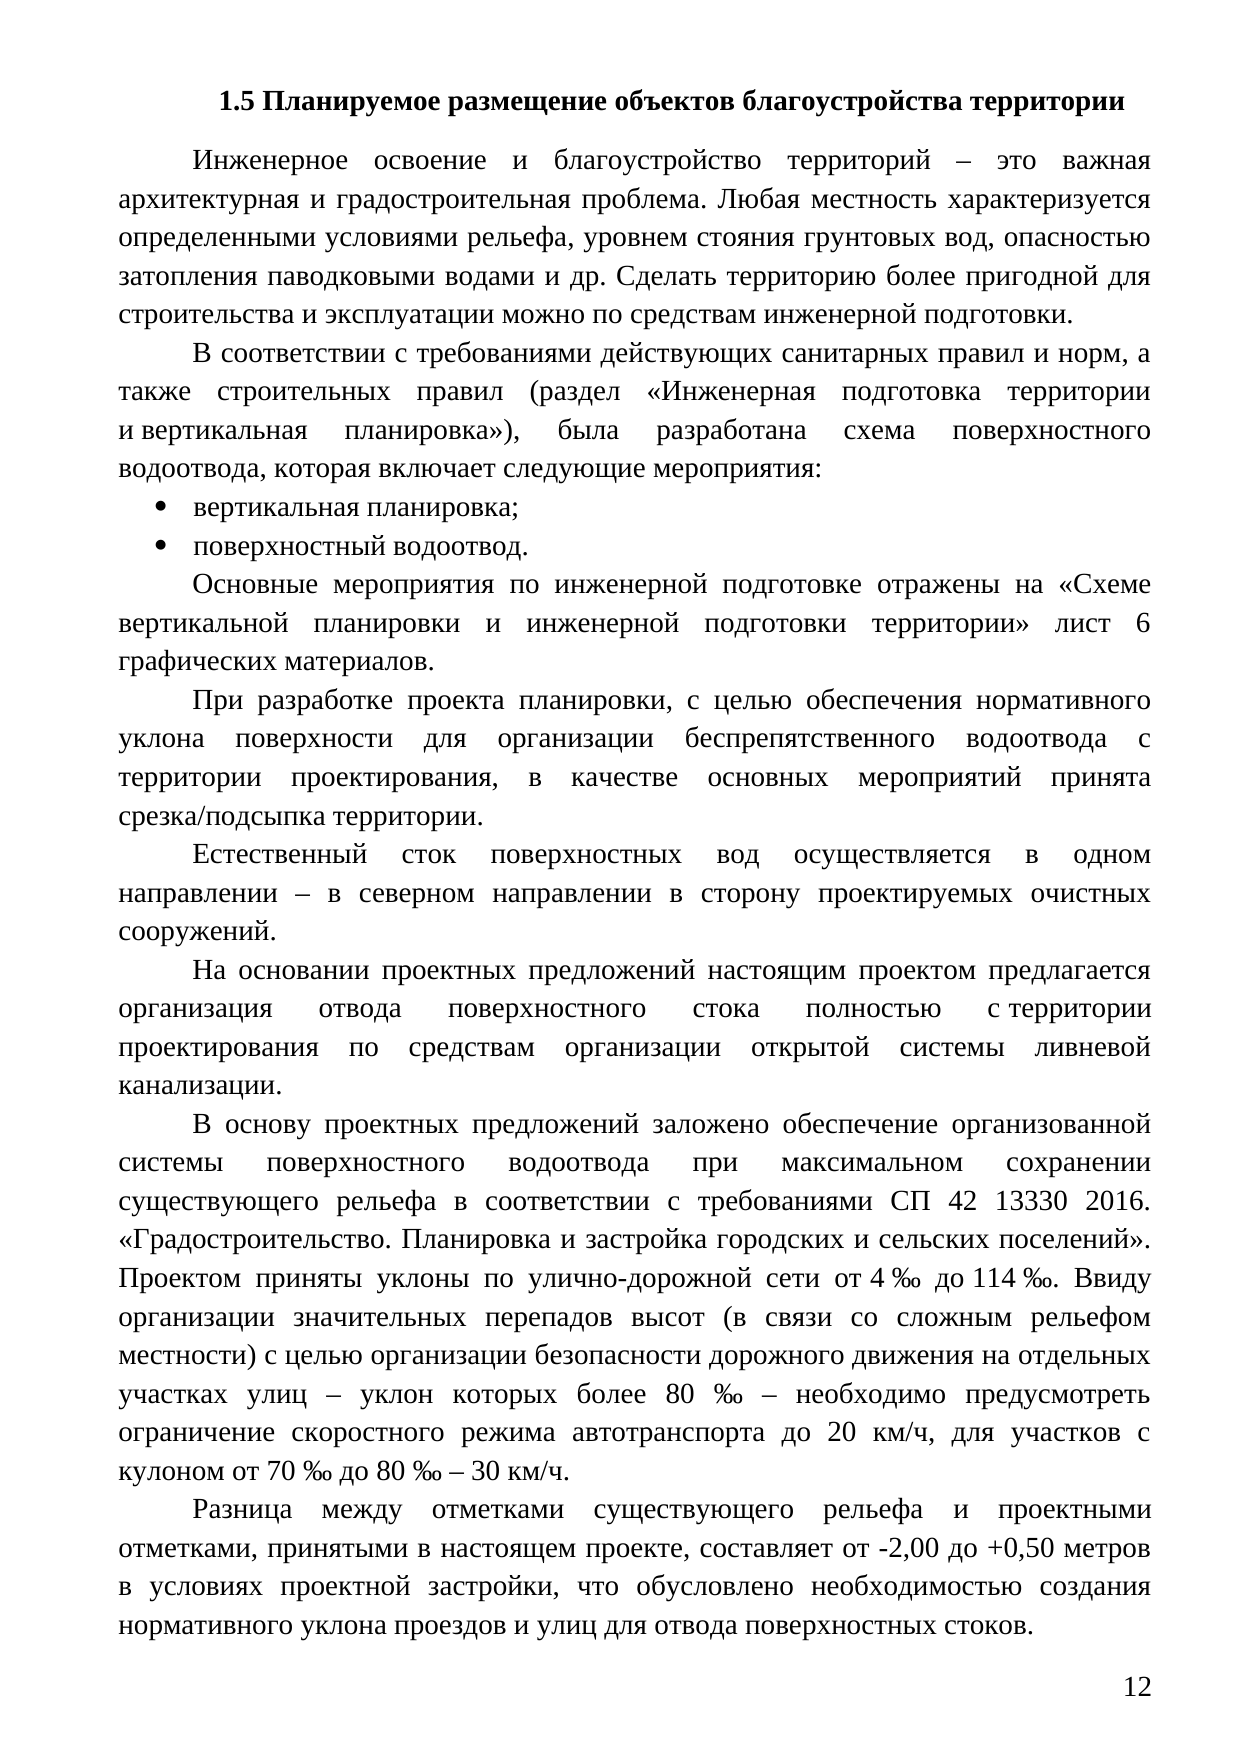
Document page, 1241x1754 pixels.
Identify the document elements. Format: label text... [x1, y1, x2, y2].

subtitle 1.5 Планируемое размещение объектов благоустройства территории [118, 83, 1152, 116]
text Основные мероприятия по инженерной подготовке отражены на «Схеме вертикальной планировки и инженерной подготовки территории» лист 6 графических материалов. [118, 566, 1152, 677]
text В основу проектных предложений заложено обеспечение организованной системы поверхностного водоотвода при максимальном сохранении существующего рельефа в соответствии с требованиями СП 42 13330 2016. «Градостроительство. Планировка и застройка городских и сельских поселений». Проектом приняты уклоны по улично-дорожной сети от 4 ‰ до 114 ‰. Ввиду организации значительных перепадов высот (в связи со сложным рельефом местности) с целью организации безопасности дорожного движения на отдельных участках улиц – уклон которых более 80 ‰ – необходимо предусмотреть ограничение скоростного режима автотранспорта до 20 км/ч, для участков с кулоном от 70 ‰ до 80 ‰ – 30 км/ч. [118, 1106, 1152, 1486]
list поверхностный водоотвод. [156, 528, 1152, 561]
text В соответствии с требованиями действующих санитарных правил и норм, а также строительных правил (раздел «Инженерная подготовка территории и вертикальная планировка»), была разработана схема поверхностного водоотвода, которая включает следующие мероприятия: [118, 335, 1152, 484]
text На основании проектных предложений настоящим проектом предлагается организация отвода поверхностного стока полностью с территории проектирования по средствам организации открытой системы ливневой канализации. [118, 952, 1152, 1101]
list вертикальная планировка; [156, 489, 1152, 523]
text При разработке проекта планировки, с целью обеспечения нормативного уклона поверхности для организации беспрепятственного водоотвода с территории проектирования, в качестве основных мероприятий принята срезка/подсыпка территории. [118, 682, 1152, 831]
text Разница между отметками существующего рельефа и проектными отметками, принятыми в настоящем проекте, составляет от -2,00 до +0,50 метров в условиях проектной застройки, что обусловлено необходимостью создания нормативного уклона проездов и улиц для отвода поверхностных стоков. [118, 1491, 1152, 1641]
text Естественный сток поверхностных вод осуществляется в одном направлении – в северном направлении в сторону проектируемых очистных сооружений. [118, 836, 1152, 947]
text Инженерное освоение и благоустройство территорий – это важная архитектурная и градостроительная проблема. Любая местность характеризуется определенными условиями рельефа, уровнем стояния грунтовых вод, опасностью затопления паводковыми водами и др. Сделать территорию более пригодной для строительства и эксплуатации можно по средствам инженерной подготовки. [118, 142, 1152, 330]
